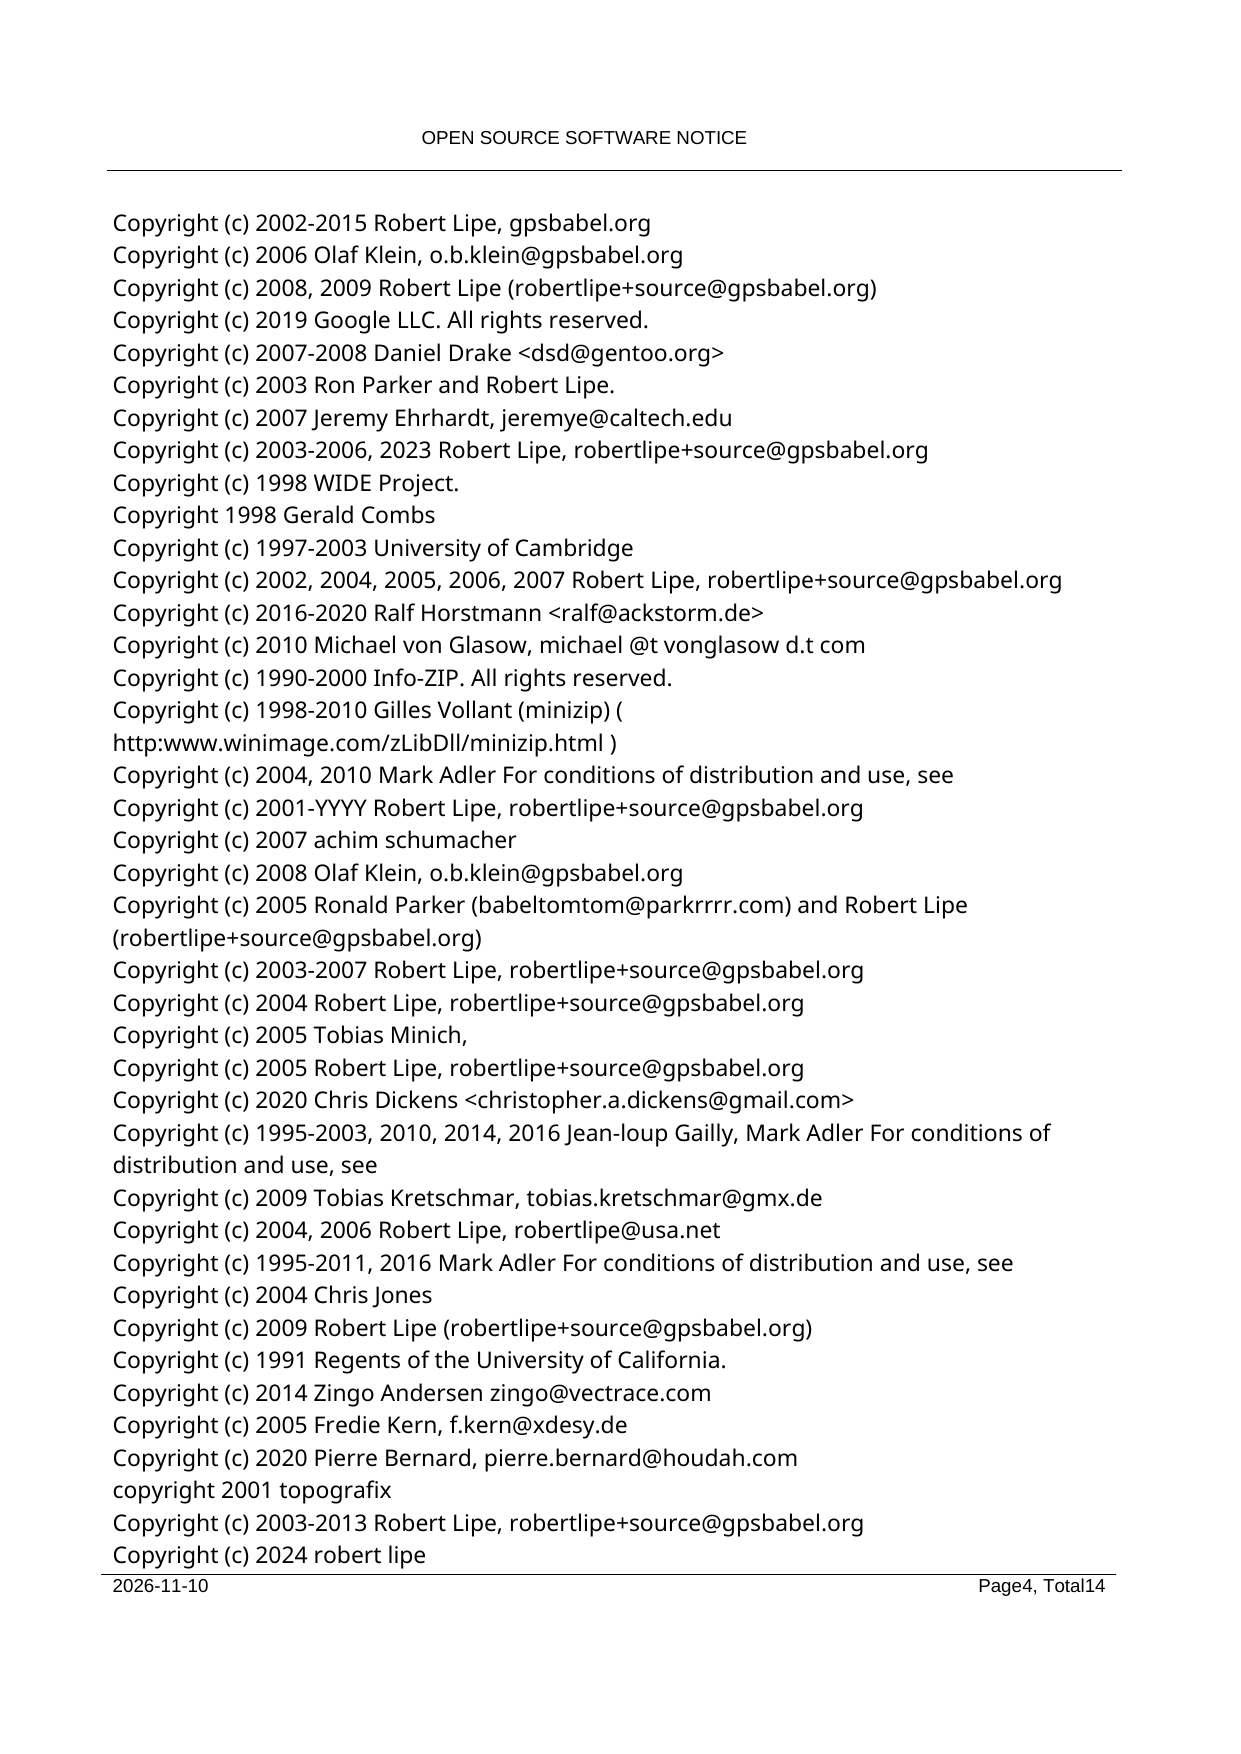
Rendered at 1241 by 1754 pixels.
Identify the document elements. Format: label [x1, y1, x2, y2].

text [112, 206, 1128, 1571]
